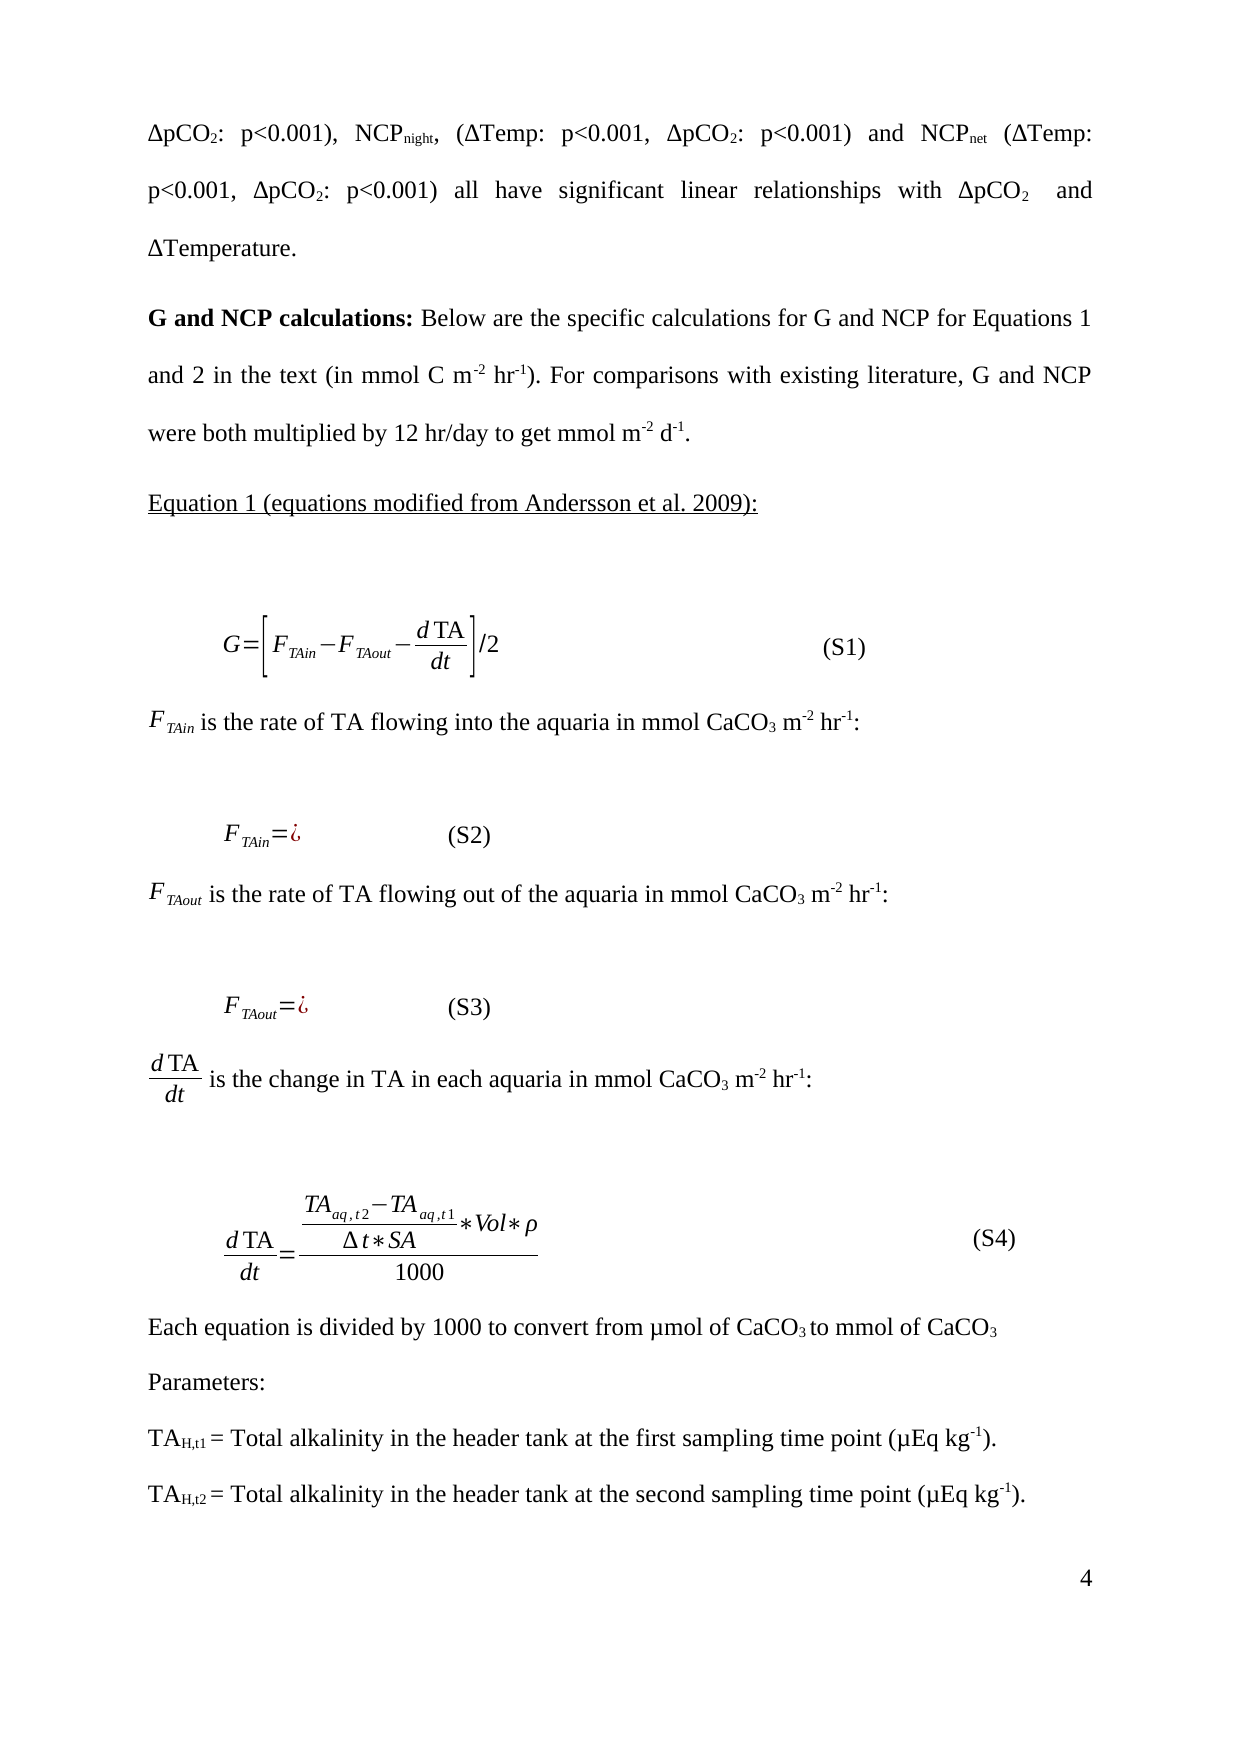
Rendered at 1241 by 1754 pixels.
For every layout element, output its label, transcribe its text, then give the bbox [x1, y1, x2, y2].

text is the rate of TA flowing out of the aquaria in mmol CaCO3 m-2 hr-1: [148, 877, 1092, 909]
text (S4) [148, 1191, 1092, 1285]
text is the rate of TA flowing into the aquaria in mmol CaCO3 m-2 hr-1: [148, 705, 1092, 737]
text Each equation is divided by 1000 to convert from µmol of CaCO3 to mmol of CaCO3 [148, 1312, 1092, 1341]
text Equation 1 (equations modified from Andersson et al. 2009): [148, 488, 1092, 517]
text (S2) [148, 819, 1092, 851]
text TAH,t2 = Total alkalinity in the header tank at the second sampling time point (µEq kg-1). [148, 1479, 1092, 1507]
text TAH,t1 = Total alkalinity in the header tank at the first sampling time point (µEq kg-1). [148, 1423, 1092, 1452]
text G and NCP calculations: Below are the specific calculations for G and NCP for Equations 1 and 2 in the text (in mmol C m-2 hr-1). For comparisons with existing literature, G and NCP were both multiplied by 12 hr/day to get mmol m-2 d-1. [148, 303, 1092, 447]
text is the change in TA in each aquaria in mmol CaCO3 m-2 hr-1: [148, 1049, 1092, 1108]
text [148, 118, 1092, 262]
text (S1) [148, 614, 1092, 678]
text Parameters: [148, 1367, 1092, 1396]
text (S3) [148, 991, 1092, 1023]
